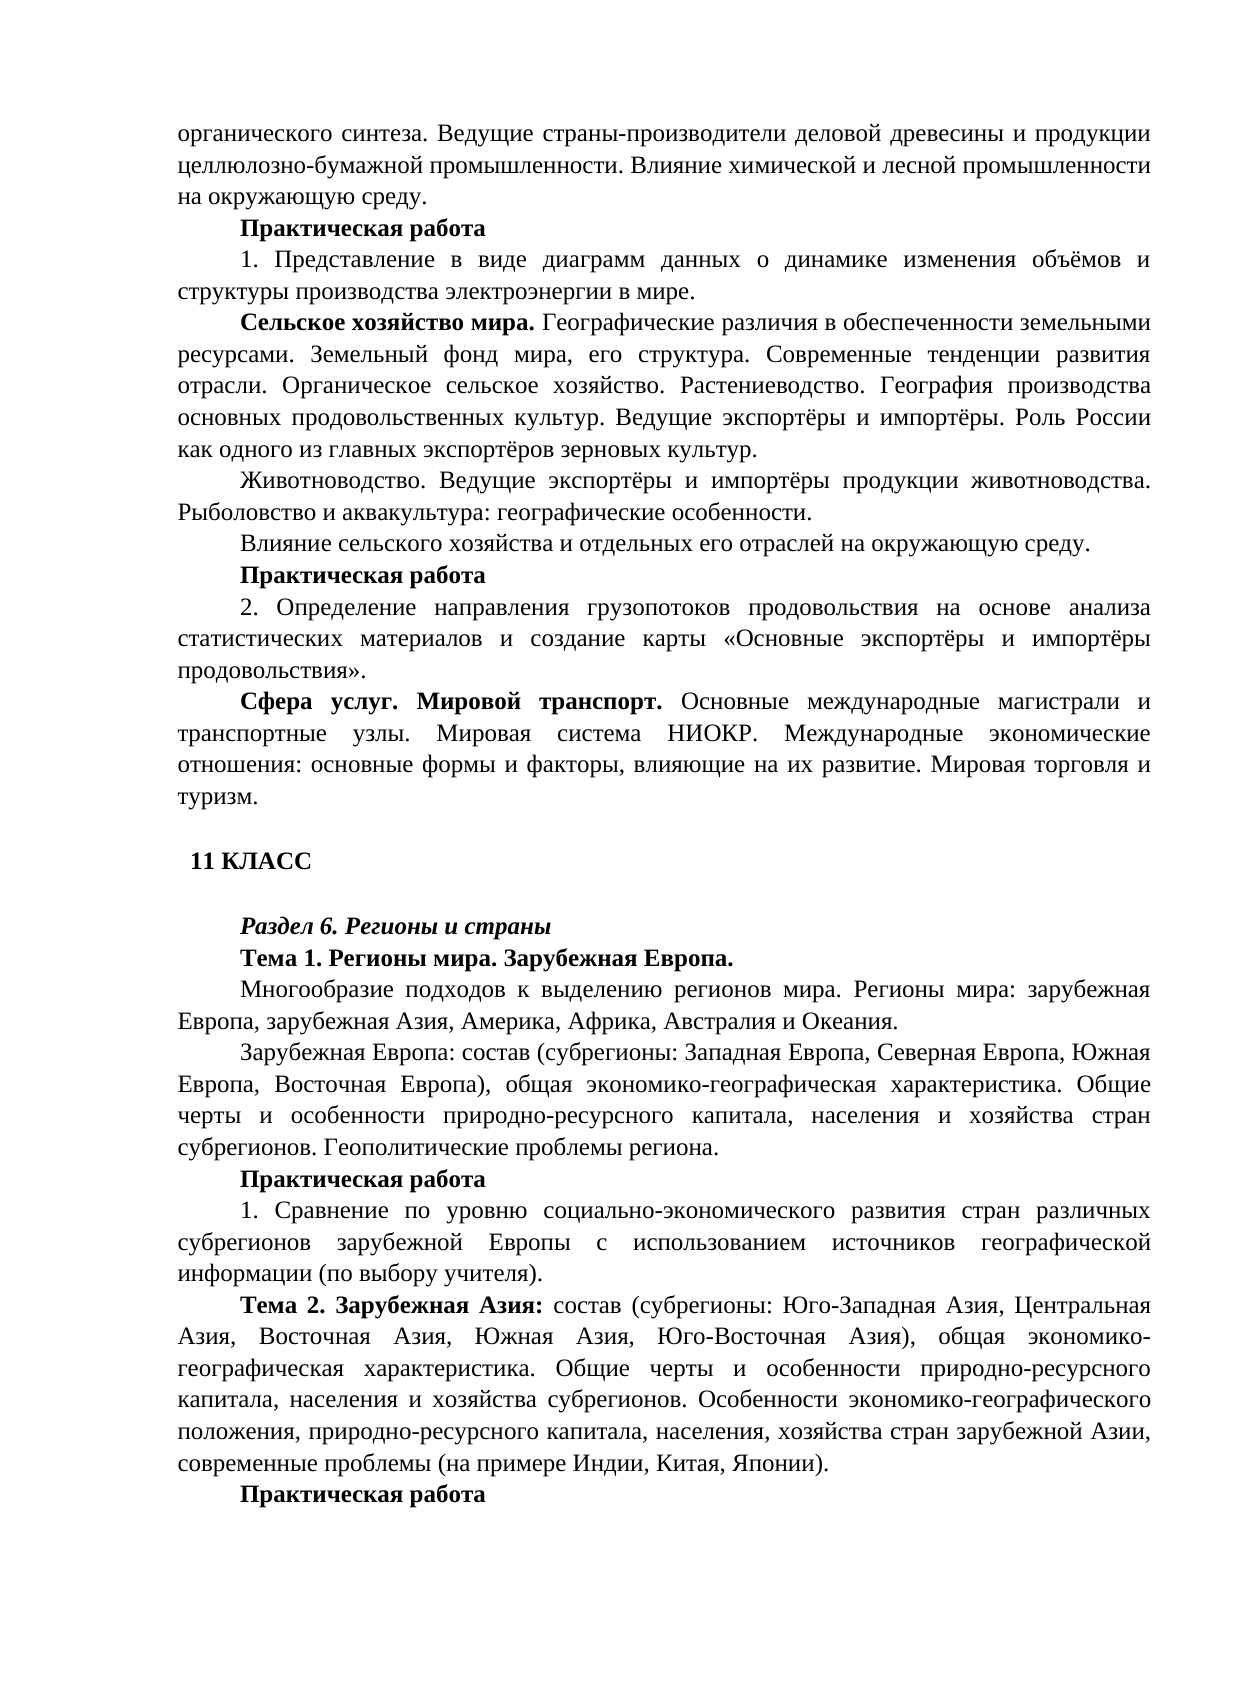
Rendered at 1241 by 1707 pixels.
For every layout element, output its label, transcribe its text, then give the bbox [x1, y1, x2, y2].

text 1. Сравнение по уровню социально-экономического развития стран различных субрегионов зарубежной Европы с использованием источников географической информации (по выбору учителя). [177, 1195, 1152, 1287]
text Раздел 6. Регионы и страны [177, 911, 1152, 940]
text 1. Представление в виде диаграмм данных о динамике изменения объёмов и структуры производства электроэнергии в мире. [177, 244, 1152, 305]
text Многообразие подходов к выделению регионов мира. Регионы мира: зарубежная Европа, зарубежная Азия, Америка, Африка, Австралия и Океания. [177, 974, 1152, 1034]
text Животноводство. Ведущие экспортёры и импортёры продукции животноводства. Рыболовство и аквакультура: географические особенности. [177, 465, 1152, 526]
text 2. Определение направления грузопотоков продовольствия на основе анализа статистических материалов и создание карты «Основные экспортёры и импортёры продовольствия». [177, 592, 1152, 683]
text Тема 1. Регионы мира. Зарубежная Европа. [177, 943, 1152, 971]
text Сельское хозяйство мира. Географические различия в обеспеченности земельными ресурсами. Земельный фонд мира, его структура. Современные тенденции развития отрасли. Органическое сельское хозяйство. Растениеводство. География производства основных продовольственных культур. Ведущие экспортёры и импортёры. Роль России как одного из главных экспортёров зерновых культур. [177, 307, 1152, 462]
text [177, 118, 1152, 210]
text Влияние сельского хозяйства и отдельных его отраслей на окружающую среду. [177, 528, 1152, 557]
text Тема 2. Зарубежная Азия: состав (субрегионы: Юго-Западная Азия, Центральная Азия, Восточная Азия, Южная Азия, Юго-Восточная Азия), общая экономико-географическая характеристика. Общие черты и особенности природно-ресурсного капитала, населения и хозяйства субрегионов. Особенности экономико-географического положения, природно-ресурсного капитала, населения, хозяйства стран зарубежной Азии, современные проблемы (на примере Индии, Китая, Японии). [177, 1290, 1152, 1476]
text 11 КЛАСС [190, 846, 1152, 875]
text Практическая работа [177, 560, 1152, 589]
text Практическая работа [177, 213, 1152, 242]
text Практическая работа [177, 1479, 1152, 1508]
text Сфера услуг. Мировой транспорт. Основные международные магистрали и транспортные узлы. Мировая система НИОКР. Международные экономические отношения: основные формы и факторы, влияющие на их развитие. Мировая торговля и туризм. [177, 686, 1152, 810]
text Зарубежная Европа: состав (субрегионы: Западная Европа, Северная Европа, Южная Европа, Восточная Европа), общая экономико-географическая характеристика. Общие черты и особенности природно-ресурсного капитала, населения и хозяйства стран субрегионов. Геополитические проблемы региона. [177, 1037, 1152, 1161]
text Практическая работа [177, 1164, 1152, 1192]
